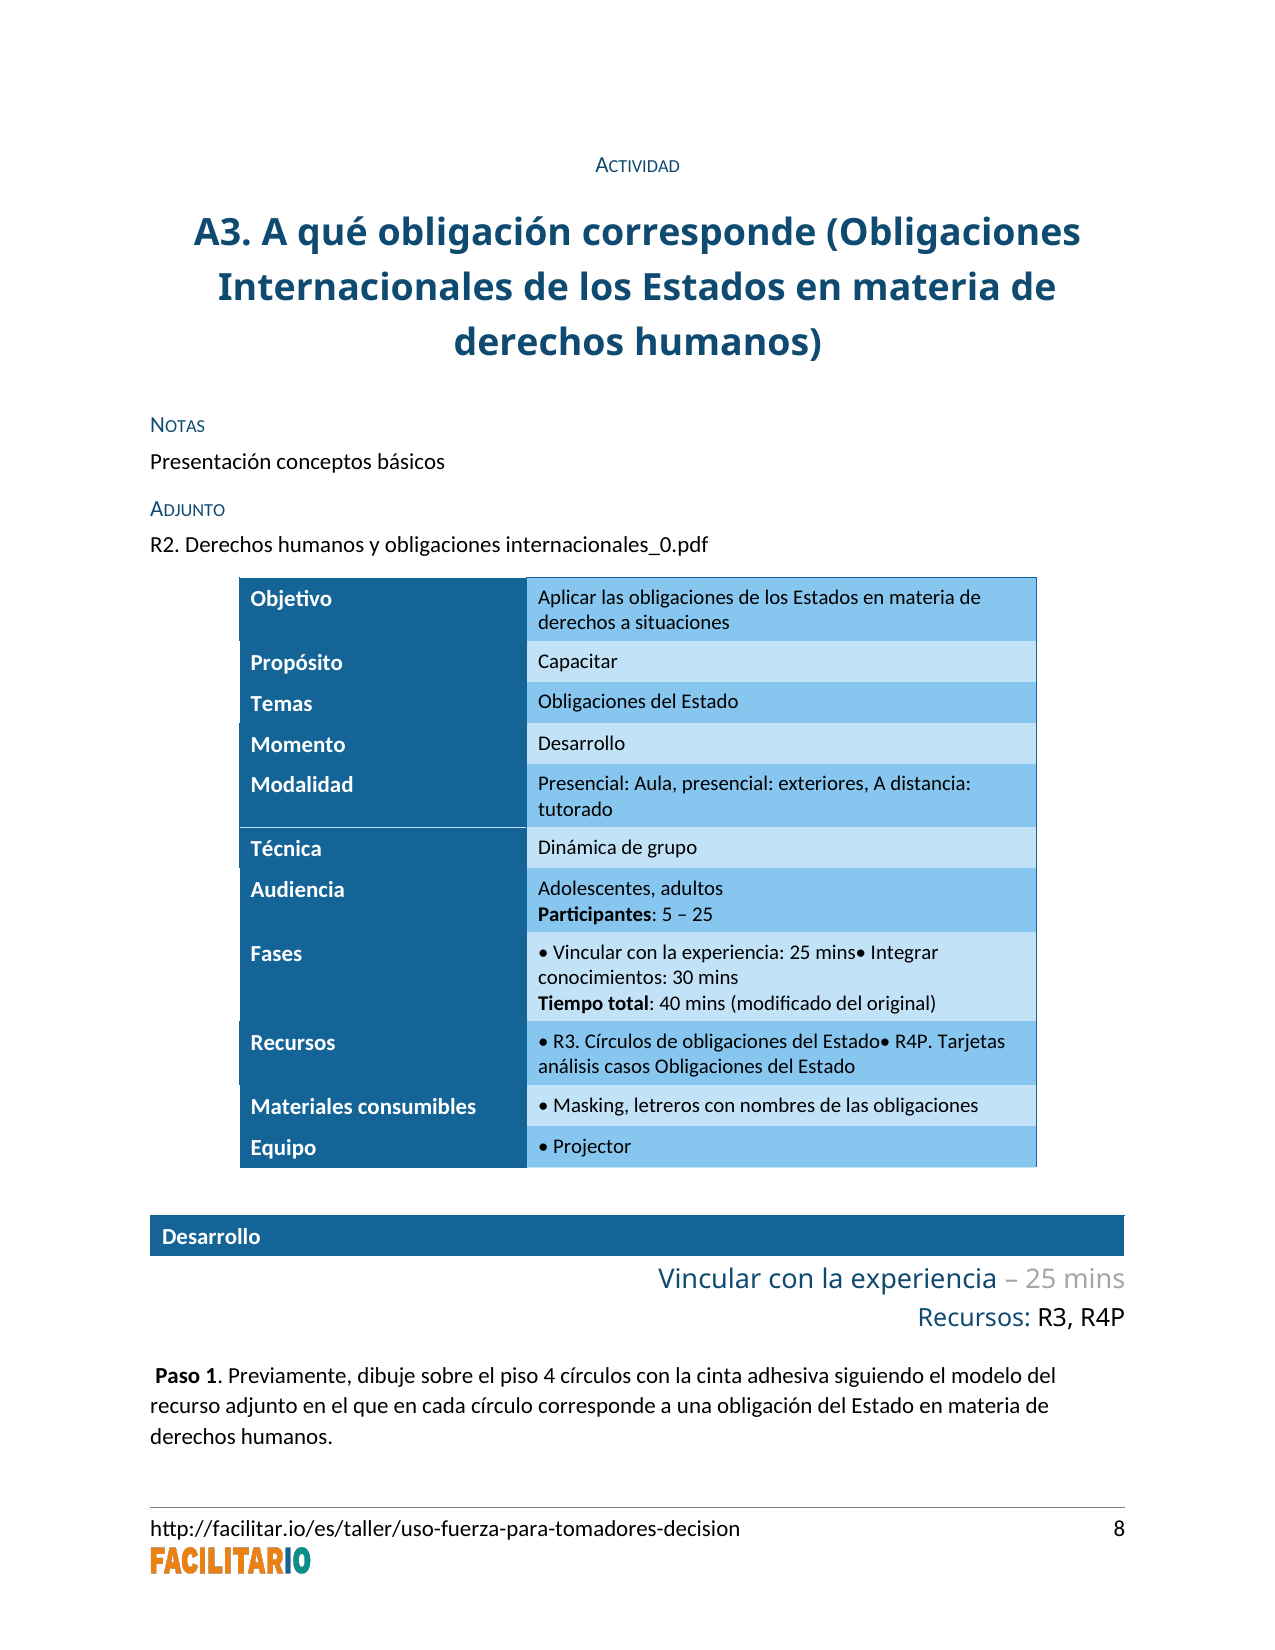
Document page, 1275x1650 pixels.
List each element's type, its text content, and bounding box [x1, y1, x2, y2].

table_cell Técnica [240, 829, 526, 868]
table_cell • Projector [527, 1126, 1036, 1167]
table_cell Adolescentes, adultos Participantes: 5 – 25 [527, 868, 1036, 932]
table_cell Momento [240, 724, 526, 764]
table_cell • Vincular con la experiencia: 25 mins Tiempo total: 40 mins (modificado del original) [527, 932, 1036, 1021]
table_cell Presencial: Aula, presencial: exteriores, A distancia: tutorado [527, 764, 1036, 827]
table_cell Audiencia [240, 869, 526, 932]
text Adjunto [150, 494, 1125, 522]
table_cell Capacitar [527, 641, 1036, 682]
table_header Desarrollo [151, 1216, 1124, 1256]
text R2. Derechos humanos y obligaciones internacionales_0.pdf [150, 530, 1125, 558]
text Recursos: R3, R4P [150, 1300, 1125, 1334]
table_cell Modalidad [240, 765, 526, 827]
text Presentación conceptos básicos [150, 447, 1125, 475]
table_cell Propósito [240, 642, 526, 682]
table_cell Obligaciones del Estado [527, 682, 1036, 723]
table_cell Recursos [240, 1022, 526, 1085]
picture [145, 1544, 315, 1576]
text Paso 1. Previamente, dibuje sobre el piso 4 círculos con la cinta adhesiva siguiendo el modelo del recurso adjunto en el que en cada círculo corresponde a una obligación del Estado en materia de derechos humanos. [150, 1361, 1125, 1450]
table_cell Desarrollo [527, 723, 1036, 764]
table_cell • Masking, letreros con nombres de las obligaciones [527, 1085, 1036, 1126]
table_cell Dinámica de grupo [527, 828, 1036, 868]
table_cell Fases [240, 933, 526, 1021]
text Notas [150, 410, 1125, 438]
table_cell • R3. Círculos de obligaciones del Estado [527, 1021, 1036, 1085]
subtitle A3. A qué obligación corresponde (Obligaciones Internacionales de los Estados en materia de derechos humanos) [150, 205, 1125, 366]
table_cell Materiales consumibles [240, 1086, 526, 1126]
table_cell Temas [240, 683, 526, 723]
text Actividad [150, 150, 1125, 178]
subtitle Vincular con la experiencia – 25 mins [150, 1260, 1125, 1297]
table_header Objetivo [240, 578, 526, 641]
table_header Aplicar las obligaciones de los Estados en materia de derechos a situaciones [527, 578, 1036, 641]
table_cell Equipo [240, 1127, 526, 1167]
